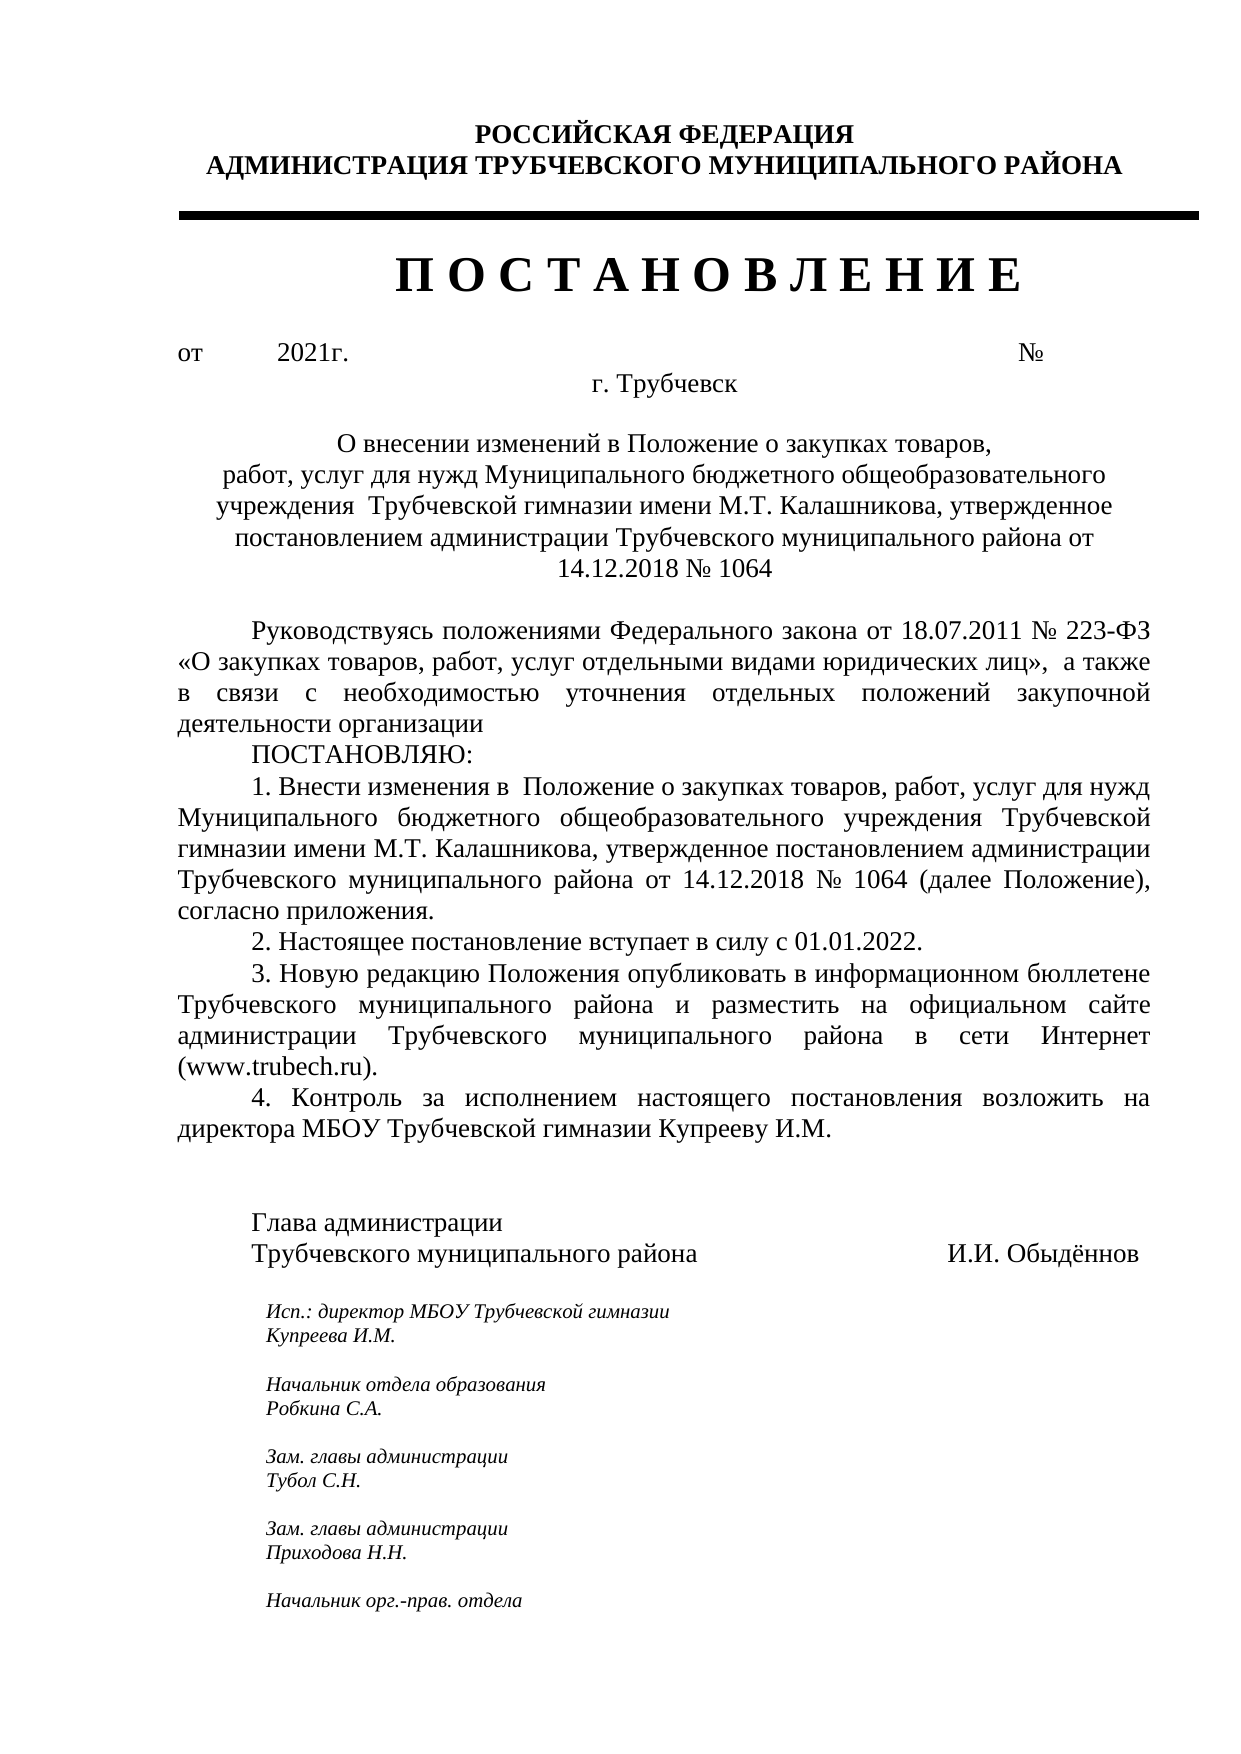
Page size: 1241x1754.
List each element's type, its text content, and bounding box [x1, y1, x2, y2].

text ПОСТАНОВЛЯЮ: [177, 739, 1152, 770]
text г. Трубчевск [177, 367, 1152, 398]
text Руководствуясь положениями Федерального закона от 18.07.2011 № 223-ФЗ «О закупках товаров, работ, услуг отдельными видами юридических лиц», а также в связи с необходимостью уточнения отдельных положений закупочной деятельности организации [177, 614, 1152, 739]
text от 2021г. № [177, 336, 1152, 367]
subtitle РОССИЙСКАЯ ФЕДЕРАЦИЯ [177, 118, 1152, 149]
text 4. Контроль за исполнением настоящего постановления возложить на директора МБОУ Трубчевской гимназии Купрееву И.М. [177, 1081, 1152, 1143]
text Начальник отдела образования [177, 1371, 1152, 1396]
text П О С Т А Н О В Л Е Н И Е [177, 245, 1152, 303]
text Робкина С.А. [177, 1396, 1152, 1419]
text 3. Новую редакцию Положения опубликовать в информационном бюллетене Трубчевского муниципального района и разместить на официальном сайте администрации Трубчевского муниципального района в сети Интернет (www.trubech.ru). [177, 957, 1152, 1081]
text 1. Внести изменения в Положение о закупках товаров, работ, услуг для нужд Муниципального бюджетного общеобразовательного учреждения Трубчевской гимназии имени М.Т. Калашникова, утвержденное постановлением администрации Трубчевского муниципального района от 14.12.2018 № 1064 (далее Положение), согласно приложения. [177, 770, 1152, 926]
text Зам. главы администрации [177, 1516, 1152, 1540]
text работ, услуг для нужд Муниципального бюджетного общеобразовательного учреждения Трубчевской гимназии имени М.Т. Калашникова, утвержденное постановлением администрации Трубчевского муниципального района от 14.12.2018 № 1064 [177, 458, 1152, 583]
text Глава администрации [177, 1206, 1152, 1237]
text Исп.: директор МБОУ Трубчевской гимназии [177, 1299, 1152, 1323]
text Купреева И.М. [177, 1323, 1152, 1347]
text 2. Настоящее постановление вступает в силу с 01.01.2022. [177, 926, 1152, 957]
text Начальник орг.-прав. отдела [177, 1588, 1152, 1612]
text АДМИНИСТРАЦИЯ ТРУБЧЕВСКОГО МУНИЦИПАЛЬНОГО РАЙОНА [177, 149, 1152, 180]
text Зам. главы администрации [177, 1444, 1152, 1468]
text Трубчевского муниципального района И.И. Обыдённов [177, 1237, 1152, 1268]
text О внесении изменений в Положение о закупках товаров, [177, 427, 1152, 458]
text Тубол С.Н. [177, 1468, 1152, 1492]
text Приходова Н.Н. [177, 1540, 1152, 1564]
